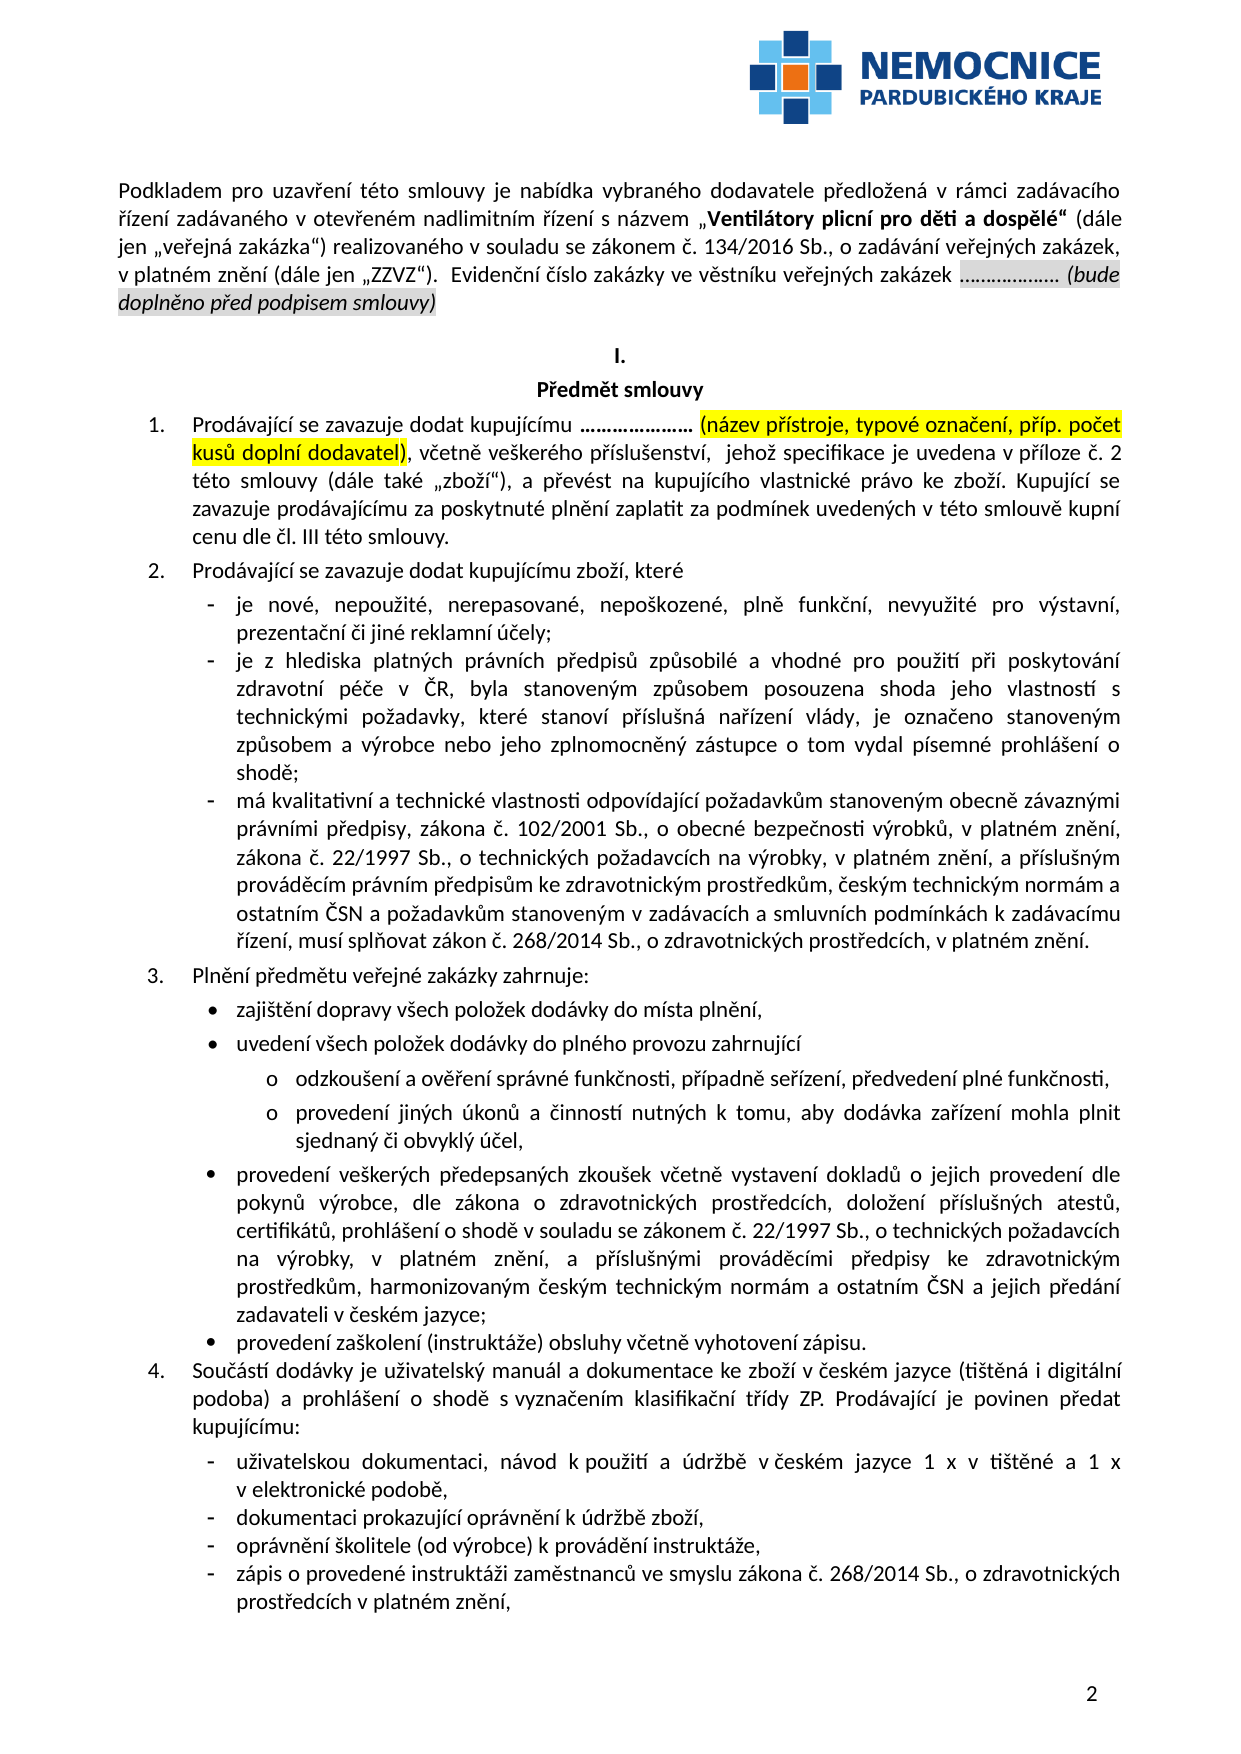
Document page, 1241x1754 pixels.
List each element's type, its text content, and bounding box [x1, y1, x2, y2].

list zápis o provedené instruktáži zaměstnanců ve smyslu zákona č. 268/2014 Sb., o zdravotnických prostředcích v platném znění, [207, 1559, 1122, 1615]
text Předmět smlouvy [118, 376, 1122, 403]
list má kvalitativní a technické vlastnosti odpovídající požadavkům stanoveným obecně závaznými právními předpisy, zákona č. 102/2001 Sb., o obecné bezpečnosti výrobků, v platném znění, zákona č. 22/1997 Sb., o technických požadavcích na výrobky, v platném znění, a příslušným prováděcím právním předpisům ke zdravotnickým prostředkům, českým technickým normám a ostatním ČSN a požadavkům stanoveným v zadávacích a smluvních podmínkách k zadávacímu řízení, musí splňovat zákon č. 268/2014 Sb., o zdravotnických prostředcích, v platném znění. [207, 787, 1122, 955]
list Plnění předmětu veřejné zakázky zahrnuje: [147, 961, 1122, 989]
picture [748, 29, 1101, 125]
list Součástí dodávky je uživatelský manuál a dokumentace ke zboží v českém jazyce (tištěná i digitální podoba) a prohlášení o shodě s vyznačením klasifikační třídy ZP. Prodávající je povinen předat kupujícímu: [148, 1356, 1122, 1441]
list provedení veškerých předepsaných zkoušek včetně vystavení dokladů o jejich provedení dle pokynů výrobce, dle zákona o zdravotnických prostředcích, doložení příslušných atestů, certifikátů, prohlášení o shodě v souladu se zákonem č. 22/1997 Sb., o technických požadavcích na výrobky, v platném znění, a příslušnými prováděcími předpisy ke zdravotnickým prostředkům, harmonizovaným českým technickým normám a ostatním ČSN a jejich předání zadavateli v českém jazyce; [207, 1160, 1122, 1328]
list je nové, nepoužité, nerepasované, nepoškozené, plně funkční, nevyužité pro výstavní, prezentační či jiné reklamní účely; [207, 590, 1122, 646]
text Podkladem pro uzavření této smlouvy je nabídka vybraného dodavatele předložená v rámci zadávacího řízení zadávaného v otevřeném nadlimitním řízení s názvem „Ventilátory plicní pro děti a dospělé“ (dále jen „veřejná zakázka“) realizovaného v souladu se zákonem č. 134/2016 Sb., o zadávání veřejných zakázek, v platném znění (dále jen „ZZVZ“). Evidenční číslo zakázky ve věstníku veřejných zakázek ………………. (bude doplněno před podpisem smlouvy) [118, 176, 1122, 316]
text o odzkoušení a ověření správné funkčnosti, případně seřízení, předvedení plné funkčnosti, [118, 1064, 1122, 1092]
list oprávnění školitele (od výrobce) k provádění instruktáže, [207, 1531, 1122, 1559]
text I. [118, 341, 1122, 369]
list Prodávající se zavazuje dodat kupujícímu ………………… (název přístroje, typové označení, příp. počet kusů doplní dodavatel), včetně veškerého příslušenství, jehož specifikace je uvedena v příloze č. 2 této smlouvy (dále také „zboží“), a převést na kupujícího vlastnické právo ke zboží. Kupující se zavazuje prodávajícímu za poskytnuté plnění zaplatit za podmínek uvedených v této smlouvě kupní cenu dle čl. III této smlouvy. [148, 410, 1122, 550]
list Prodávající se zavazuje dodat kupujícímu zboží, které [148, 556, 1122, 584]
text o provedení jiných úkonů a činností nutných k tomu, aby dodávka zařízení mohla plnit sjednaný či obvyklý účel, [266, 1098, 1122, 1154]
list provedení zaškolení (instruktáže) obsluhy včetně vyhotovení zápisu. [207, 1328, 1122, 1356]
list je z hlediska platných právních předpisů způsobilé a vhodné pro použití při poskytování zdravotní péče v ČR, byla stanoveným způsobem posouzena shoda jeho vlastností s technickými požadavky, které stanoví příslušná nařízení vlády, je označeno stanoveným způsobem a výrobce nebo jeho zplnomocněný zástupce o tom vydal písemné prohlášení o shodě; [207, 646, 1122, 787]
list dokumentaci prokazující oprávnění k údržbě zboží, [207, 1503, 1122, 1531]
text • uvedení všech položek dodávky do plného provozu zahrnující [118, 1029, 1122, 1057]
list uživatelskou dokumentaci, návod k použití a údržbě v českém jazyce 1 x v tištěné a 1 x v elektronické podobě, [207, 1447, 1122, 1503]
text • zajištění dopravy všech položek dodávky do místa plnění, [118, 995, 1122, 1023]
